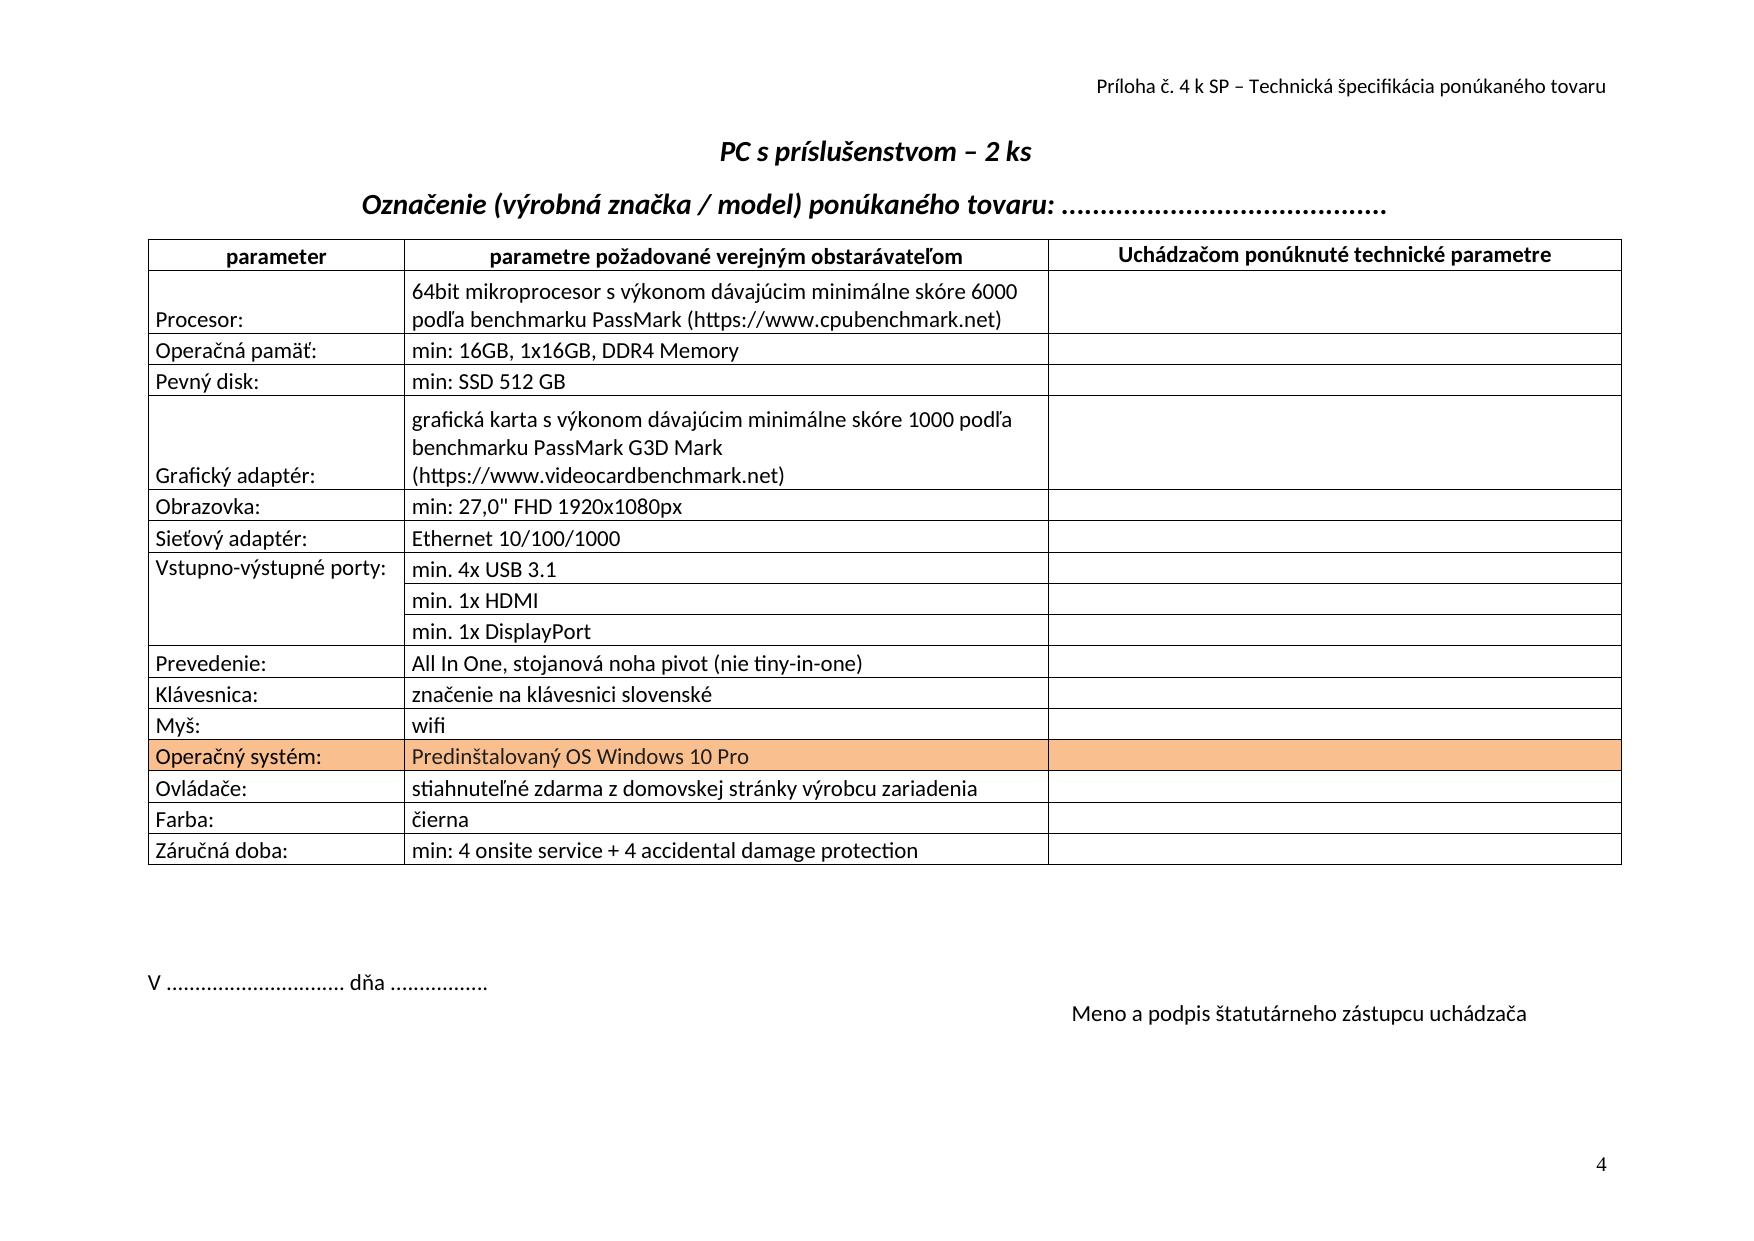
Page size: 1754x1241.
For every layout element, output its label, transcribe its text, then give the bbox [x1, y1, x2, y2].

table_cell Operačná pamäť: [149, 334, 404, 364]
table_cell [1049, 771, 1621, 802]
table_cell min: 27,0" FHD 1920x1080px [405, 490, 1048, 520]
table_cell 64bit mikroprocesor s výkonom dávajúcim minimálne skóre 6000 podľa benchmarku PassMark (https://www.cpubenchmark.net) [405, 271, 1048, 333]
table_cell značenie na klávesnici slovenské [405, 678, 1048, 708]
table_cell [1049, 521, 1621, 552]
table_cell [1049, 646, 1621, 677]
table_cell Grafický adaptér: [149, 396, 404, 489]
table_cell Ovládače: [149, 771, 404, 802]
table_cell [1049, 709, 1621, 739]
table_cell grafická karta s výkonom dávajúcim minimálne skóre 1000 podľa benchmarku PassMark G3D Mark (https://www.videocardbenchmark.net) [405, 396, 1048, 489]
table_cell Farba: [149, 803, 404, 833]
text V ............................... dňa ................. [148, 968, 1606, 997]
table_cell [1049, 490, 1621, 520]
text Meno a podpis štatutárneho zástupcu uchádzača [148, 999, 1606, 1027]
table_cell Záručná doba: [149, 834, 404, 864]
text PC s príslušenstvom – 2 ks [148, 133, 1606, 168]
table_cell Myš: [149, 709, 404, 739]
table_cell min. 1x DisplayPort [405, 615, 1048, 645]
table_cell Procesor: [149, 271, 404, 333]
table_cell [1049, 365, 1621, 395]
table_cell Ethernet 10/100/1000 [405, 521, 1048, 552]
table_cell min: SSD 512 GB [405, 365, 1048, 395]
table_cell min. 4x USB 3.1 [405, 553, 1048, 583]
table_cell [1049, 584, 1621, 614]
table_cell [1049, 396, 1621, 489]
table_cell min: 16GB, 1x16GB, DDR4 Memory [405, 334, 1048, 364]
table_cell Obrazovka: [149, 490, 404, 520]
table_cell Sieťový adaptér: [149, 521, 404, 552]
table_header parametre požadované verejným obstarávateľom [405, 240, 1048, 270]
table_cell Klávesnica: [149, 678, 404, 708]
table_cell min: 4 onsite service + 4 accidental damage protection [405, 834, 1048, 864]
table_cell [1049, 678, 1621, 708]
table_cell [1049, 615, 1621, 645]
table_cell All In One, stojanová noha pivot (nie tiny-in-one) [405, 646, 1048, 677]
table_cell [1049, 834, 1621, 864]
table_cell Prevedenie: [149, 646, 404, 677]
table_cell čierna [405, 803, 1048, 833]
table_cell [1049, 271, 1621, 333]
table_cell [1049, 553, 1621, 583]
table_cell min. 1x HDMI [405, 584, 1048, 614]
table_cell stiahnuteľné zdarma z domovskej stránky výrobcu zariadenia [405, 771, 1048, 802]
table_cell Vstupno-výstupné porty: [149, 553, 404, 645]
table_cell [1049, 334, 1621, 364]
text Označenie (výrobná značka / model) ponúkaného tovaru: .......................................... [148, 186, 1606, 222]
table_cell Pevný disk: [149, 365, 404, 395]
table_cell Predinštalovaný OS Windows 10 Pro [405, 740, 1048, 770]
table_cell [1049, 803, 1621, 833]
table_cell [1049, 740, 1621, 770]
table_cell Operačný systém: [149, 740, 404, 770]
table_header parameter [149, 240, 404, 270]
table_cell wifi [405, 709, 1048, 739]
table_header Uchádzačom ponúknuté technické parametre [1049, 240, 1621, 270]
